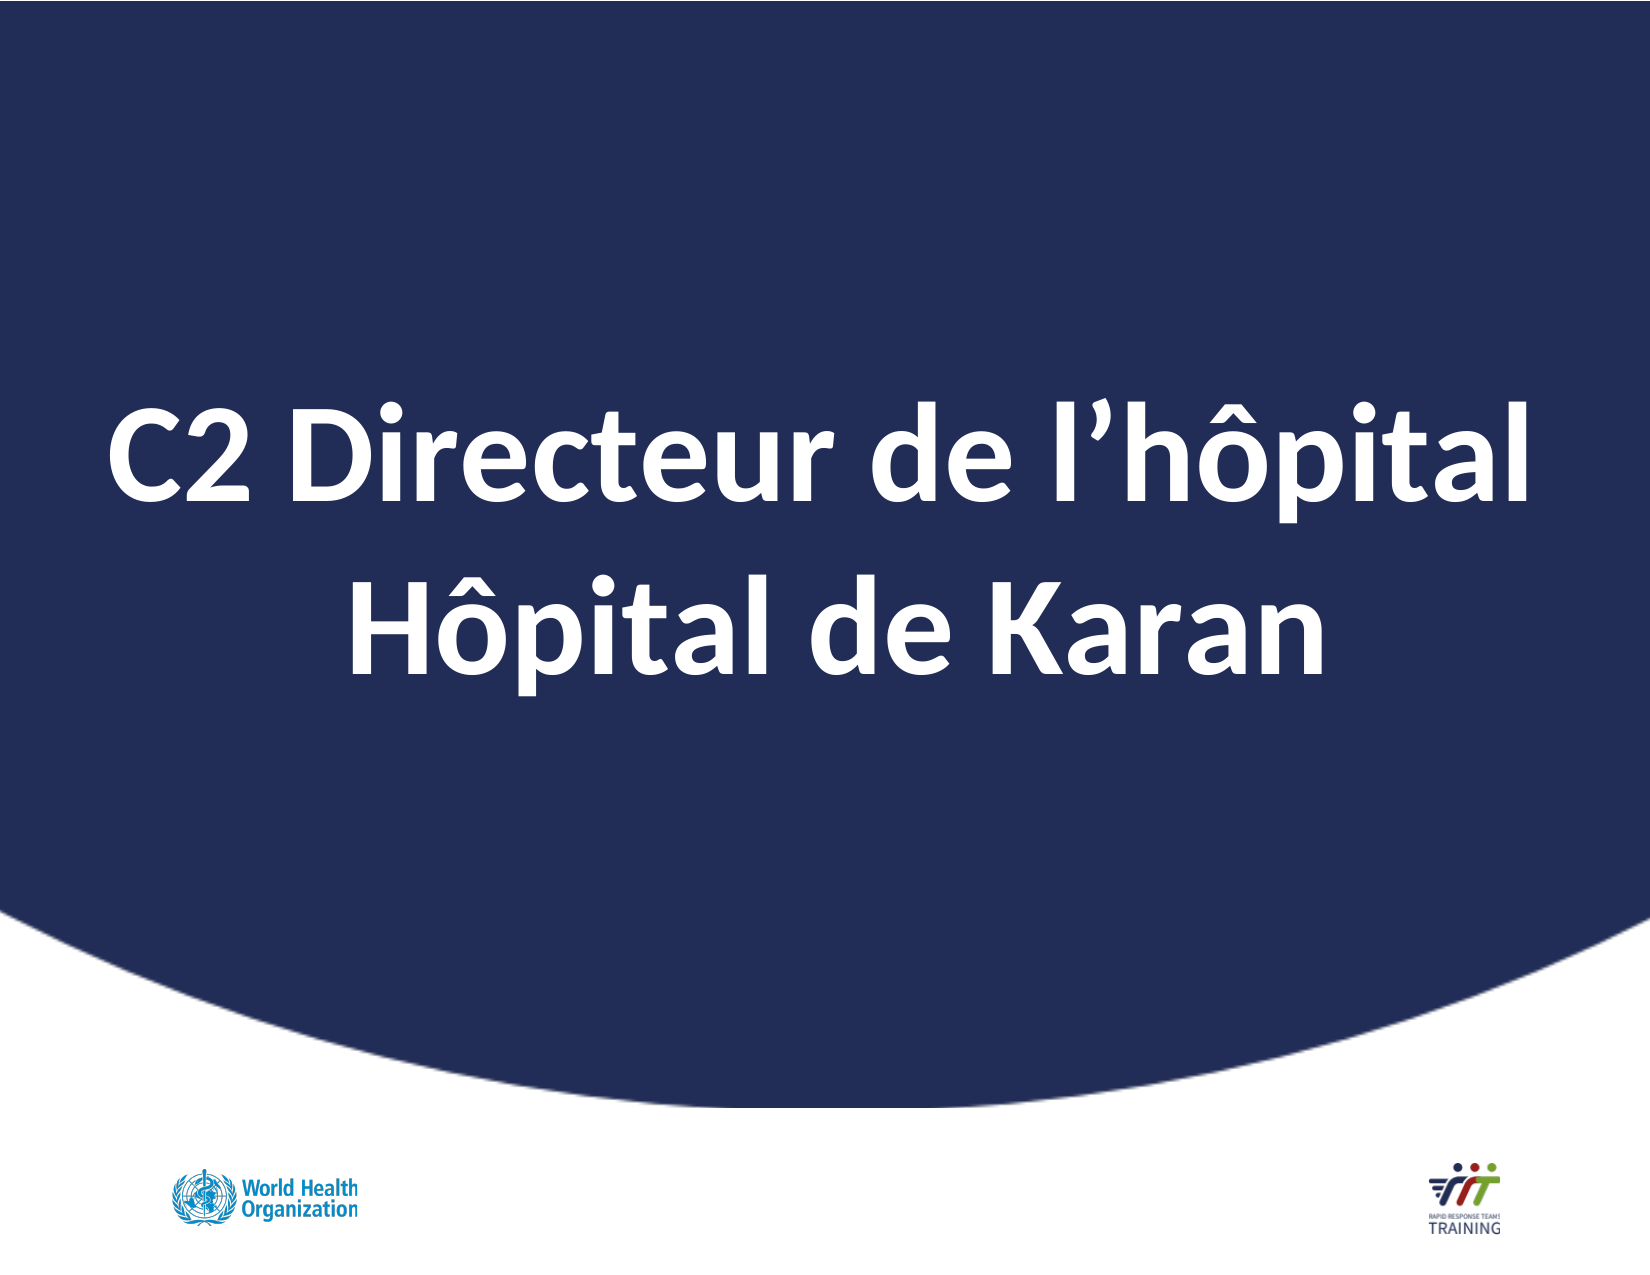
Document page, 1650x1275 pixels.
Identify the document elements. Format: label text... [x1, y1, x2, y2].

picture [172, 1169, 358, 1226]
text Hôpital de Karan [150, 537, 1500, 710]
picture [172, 1205, 208, 1226]
text C2 Directeur de l’hôpital [91, 364, 1553, 537]
